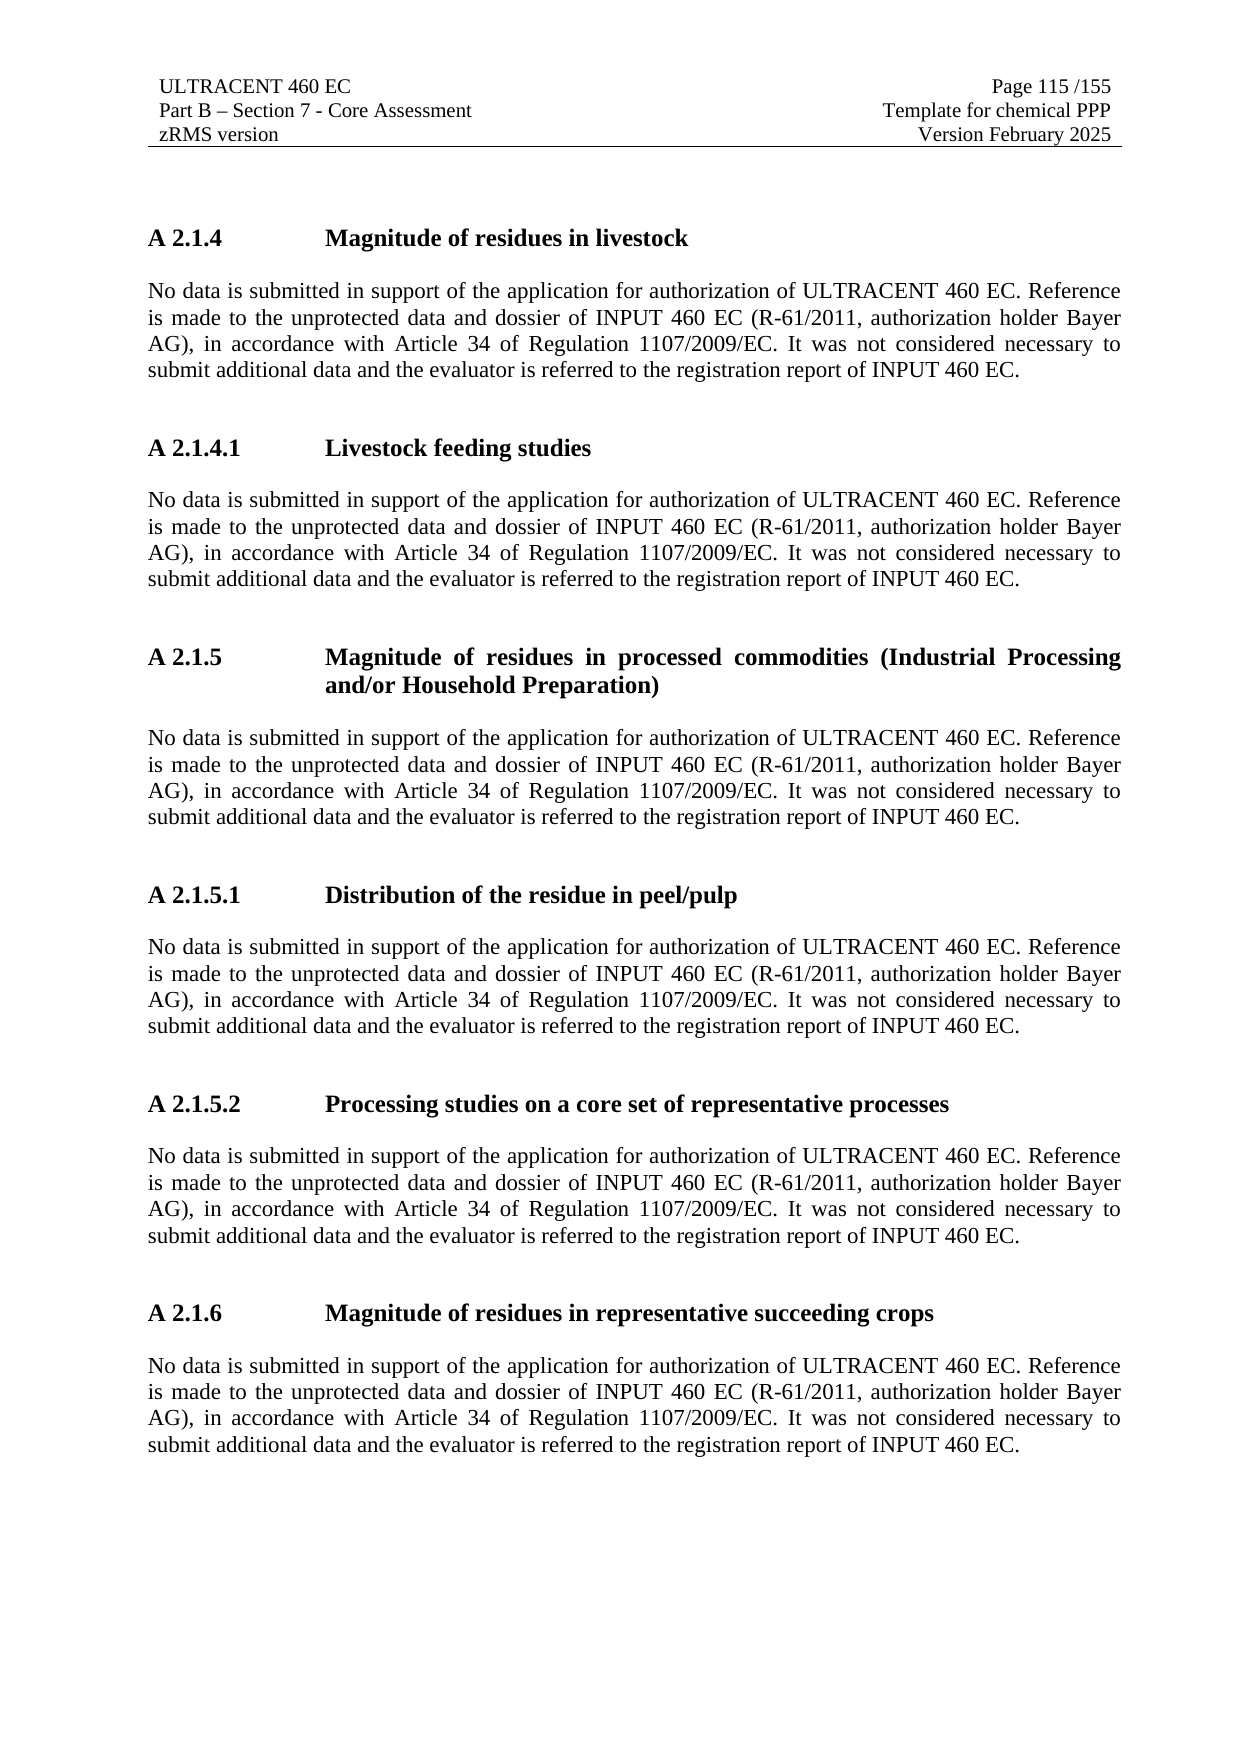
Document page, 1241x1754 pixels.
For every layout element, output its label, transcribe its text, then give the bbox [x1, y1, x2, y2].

text Distribution of the residue in peel/pulp [148, 880, 1122, 908]
text Livestock feeding studies [148, 433, 1122, 461]
text Magnitude of residues in livestock [148, 223, 1122, 252]
text Magnitude of residues in representative succeeding crops [148, 1298, 1122, 1327]
text Processing studies on a core set of representative processes [148, 1089, 1122, 1118]
text Magnitude of residues in processed commodities (Industrial Processing and/or Household Preparation) [148, 642, 1122, 699]
